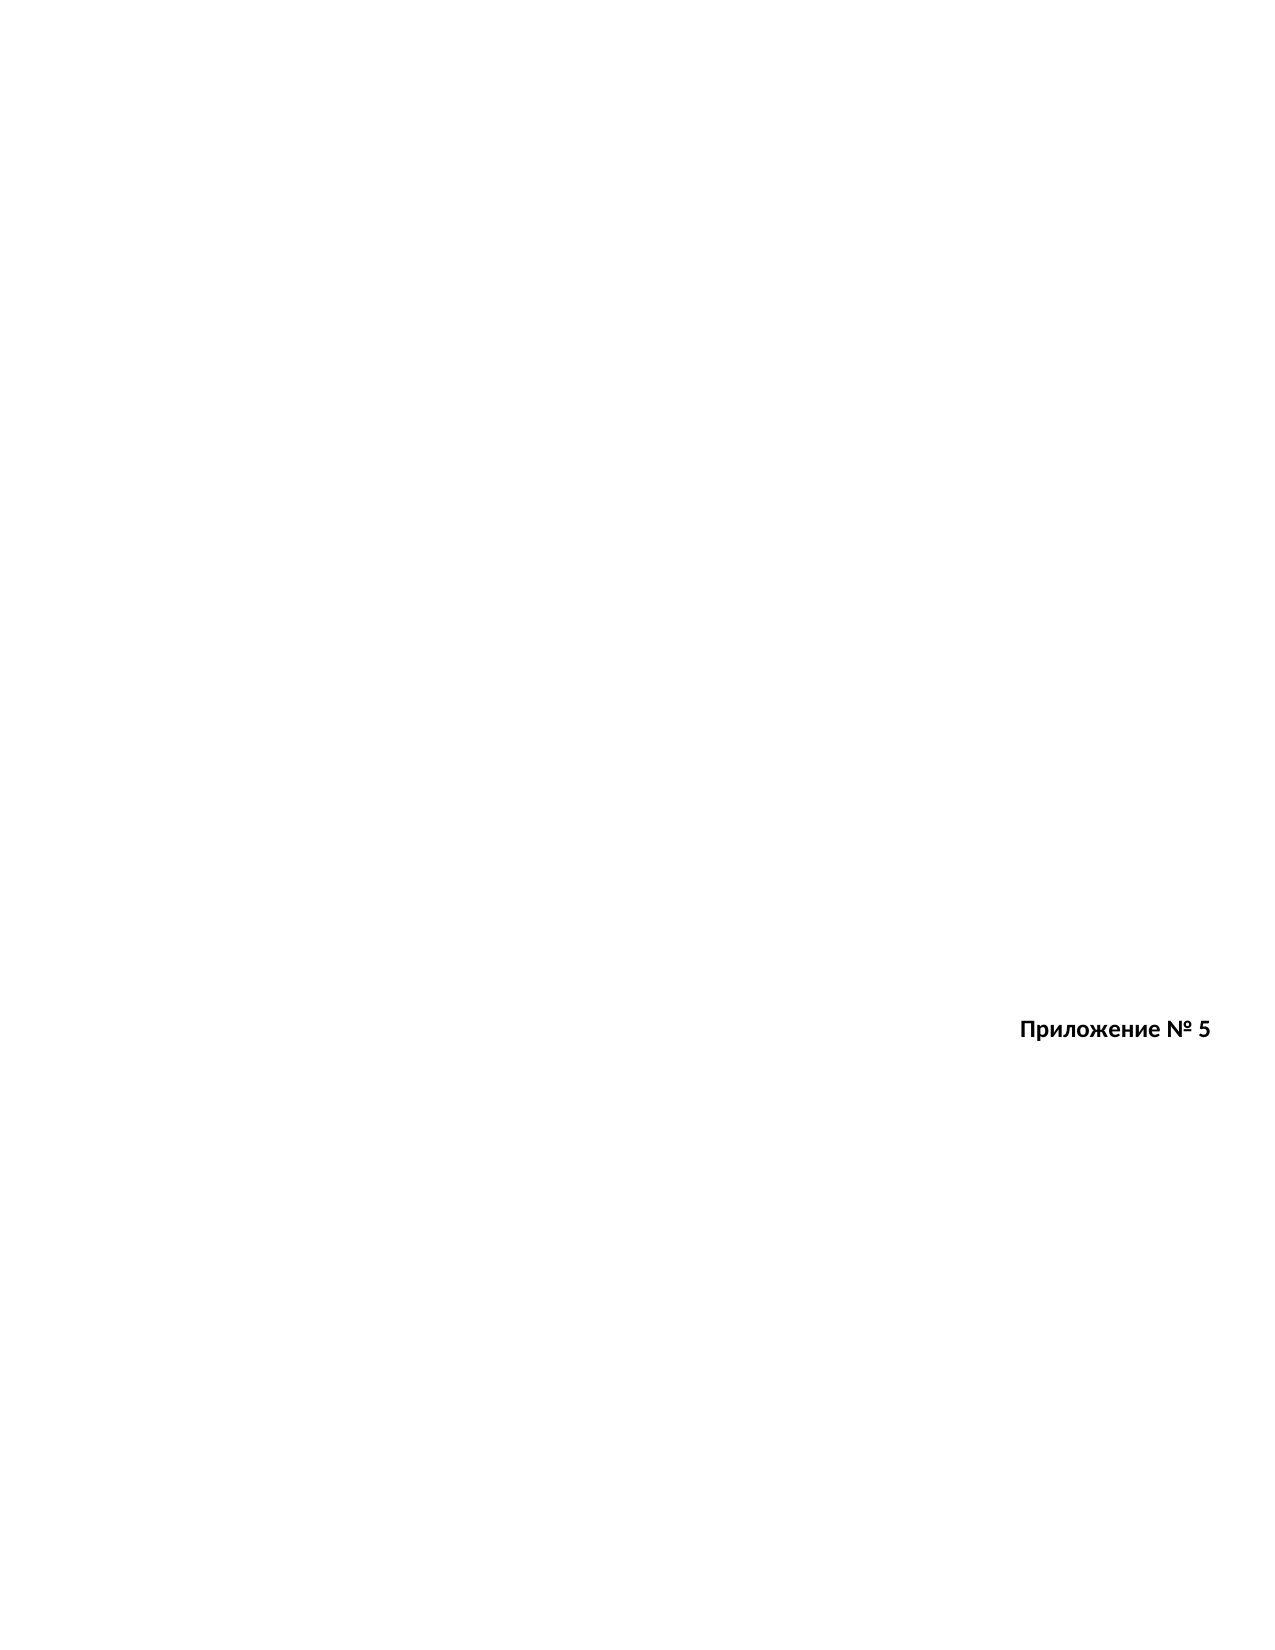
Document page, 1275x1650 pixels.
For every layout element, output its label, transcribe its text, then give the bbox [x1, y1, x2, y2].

text Приложение № 5 [118, 1013, 1211, 1044]
